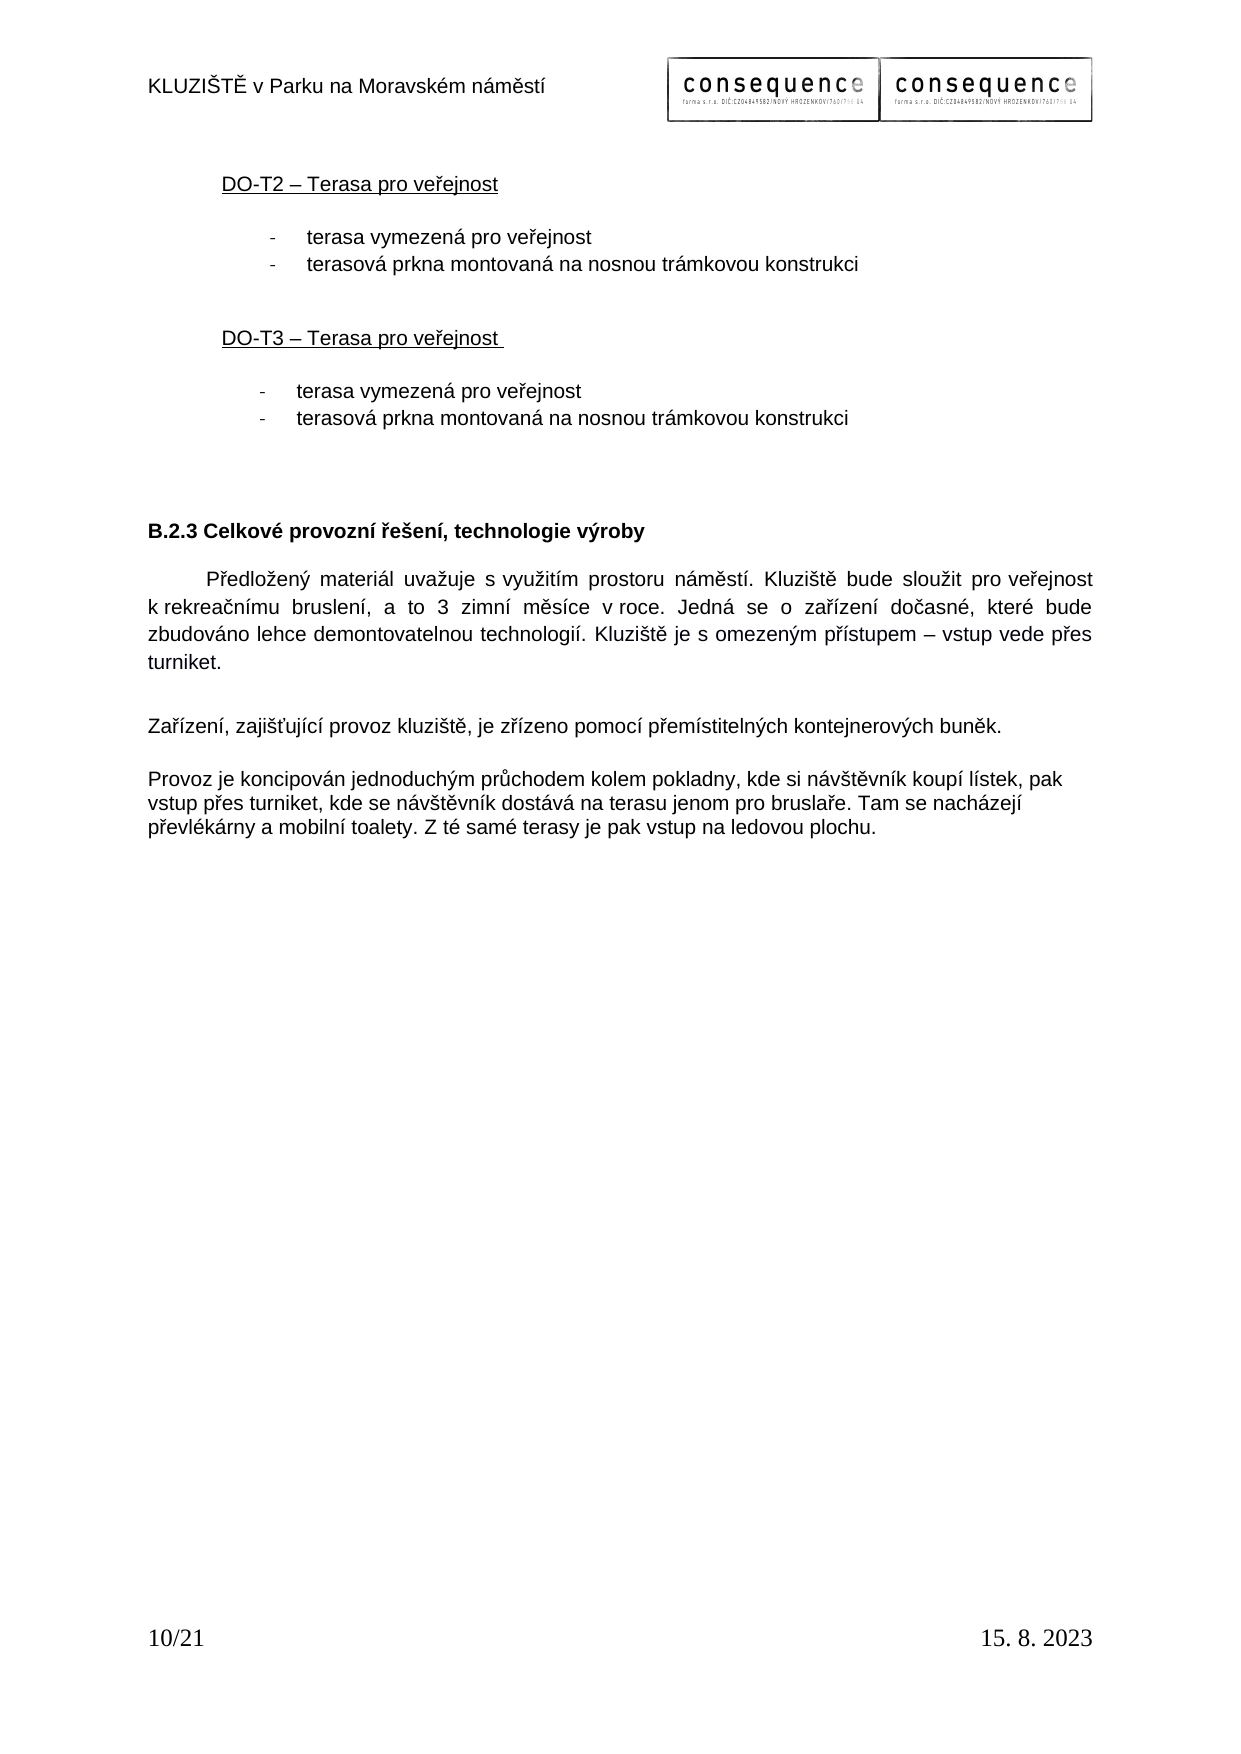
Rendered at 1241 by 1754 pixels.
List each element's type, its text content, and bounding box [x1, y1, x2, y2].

list terasová prkna montovaná na nosnou trámkovou konstrukci [259, 406, 1093, 431]
text DO-T2 – Terasa pro veřejnost [221, 172, 1093, 196]
text Zařízení, zajišťující provoz kluziště, je zřízeno pomocí přemístitelných kontejnerových buněk. [148, 714, 1093, 738]
text Provoz je koncipován jednoduchým průchodem kolem pokladny, kde si návštěvník koupí lístek, pak vstup přes turniket, kde se návštěvník dostává na terasu jenom pro bruslaře. Tam se nacházejí převlékárny a mobilní toalety. Z té samé terasy je pak vstup na ledovou plochu. [148, 767, 1093, 839]
picture [667, 57, 1093, 122]
list terasa vymezená pro veřejnost [259, 379, 1093, 404]
text DO-T3 – Terasa pro veřejnost [221, 326, 1093, 350]
subtitle B.2.3 Celkové provozní řešení, technologie výroby [148, 519, 1093, 543]
list terasa vymezená pro veřejnost [269, 225, 1093, 249]
text Předložený materiál uvažuje s využitím prostoru náměstí. Kluziště bude sloužit pro veřejnost k rekreačnímu bruslení, a to 3 zimní měsíce v roce. Jedná se o zařízení dočasné, které bude zbudováno lehce demontovatelnou technologií. Kluziště je s omezeným přístupem – vstup vede přes turniket. [148, 567, 1093, 674]
list terasová prkna montovaná na nosnou trámkovou konstrukci [269, 251, 1093, 276]
